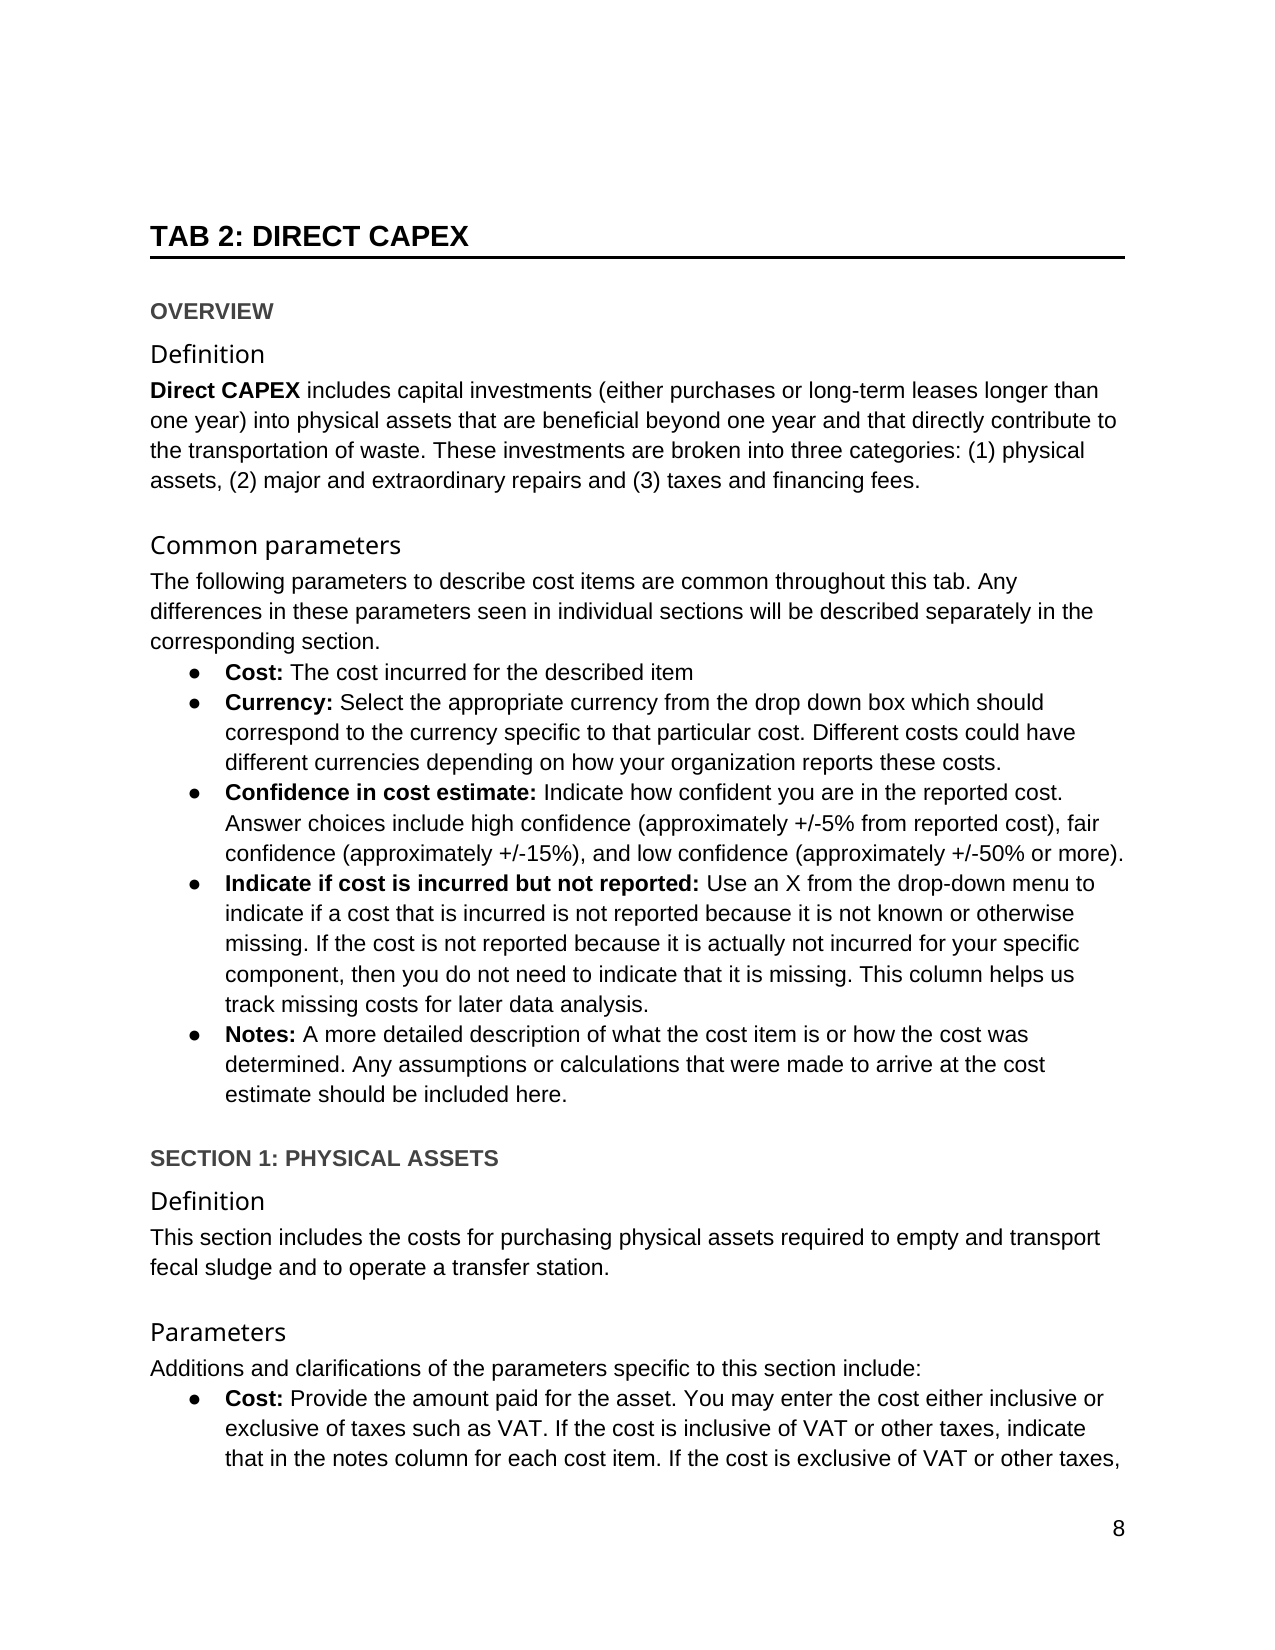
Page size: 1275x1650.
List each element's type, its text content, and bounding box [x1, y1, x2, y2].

subtitle Definition [150, 336, 1125, 371]
subtitle TAB 2: DIRECT CAPEX [150, 219, 1125, 256]
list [187, 1385, 1125, 1472]
subtitle SECTION 1: PHYSICAL ASSETS [150, 1145, 1125, 1171]
subtitle Common parameters [150, 528, 1125, 562]
list Currency: Select the appropriate currency from the drop down box which should correspond to the currency specific to that particular cost. Different costs could have different currencies depending on how your organization reports these costs. [187, 689, 1125, 776]
list Cost: The cost incurred for the described item [187, 658, 1125, 685]
text The following parameters to describe cost items are common throughout this tab. Any differences in these parameters seen in individual sections will be described separately in the corresponding section. [150, 568, 1125, 655]
list Notes: A more detailed description of what the cost item is or how the cost was determined. Any assumptions or calculations that were made to arrive at the cost estimate should be included here. [187, 1021, 1125, 1108]
subtitle Parameters [150, 1314, 1125, 1348]
subtitle OVERVIEW [150, 298, 1125, 324]
list Indicate if cost is incurred but not reported: Use an X from the drop-down menu to indicate if a cost that is incurred is not reported because it is not known or otherwise missing. If the cost is not reported because it is actually not incurred for your specific component, then you do not need to indicate that it is missing. This column helps us track missing costs for later data analysis. [187, 870, 1125, 1017]
text This section includes the costs for purchasing physical assets required to empty and transport fecal sludge and to operate a transfer station. [150, 1224, 1125, 1280]
text Direct CAPEX includes capital investments (either purchases or long-term leases longer than one year) into physical assets that are beneficial beyond one year and that directly contribute to the transportation of waste. These investments are broken into three categories: (1) physical assets, (2) major and extraordinary repairs and (3) taxes and financing fees. [150, 377, 1125, 494]
text Additions and clarifications of the parameters specific to this section include: [150, 1354, 1125, 1381]
list Confidence in cost estimate: Indicate how confident you are in the reported cost. Answer choices include high confidence (approximately +/-5% from reported cost), fair confidence (approximately +/-15%), and low confidence (approximately +/-50% or more). [187, 779, 1125, 866]
subtitle Definition [150, 1183, 1125, 1218]
